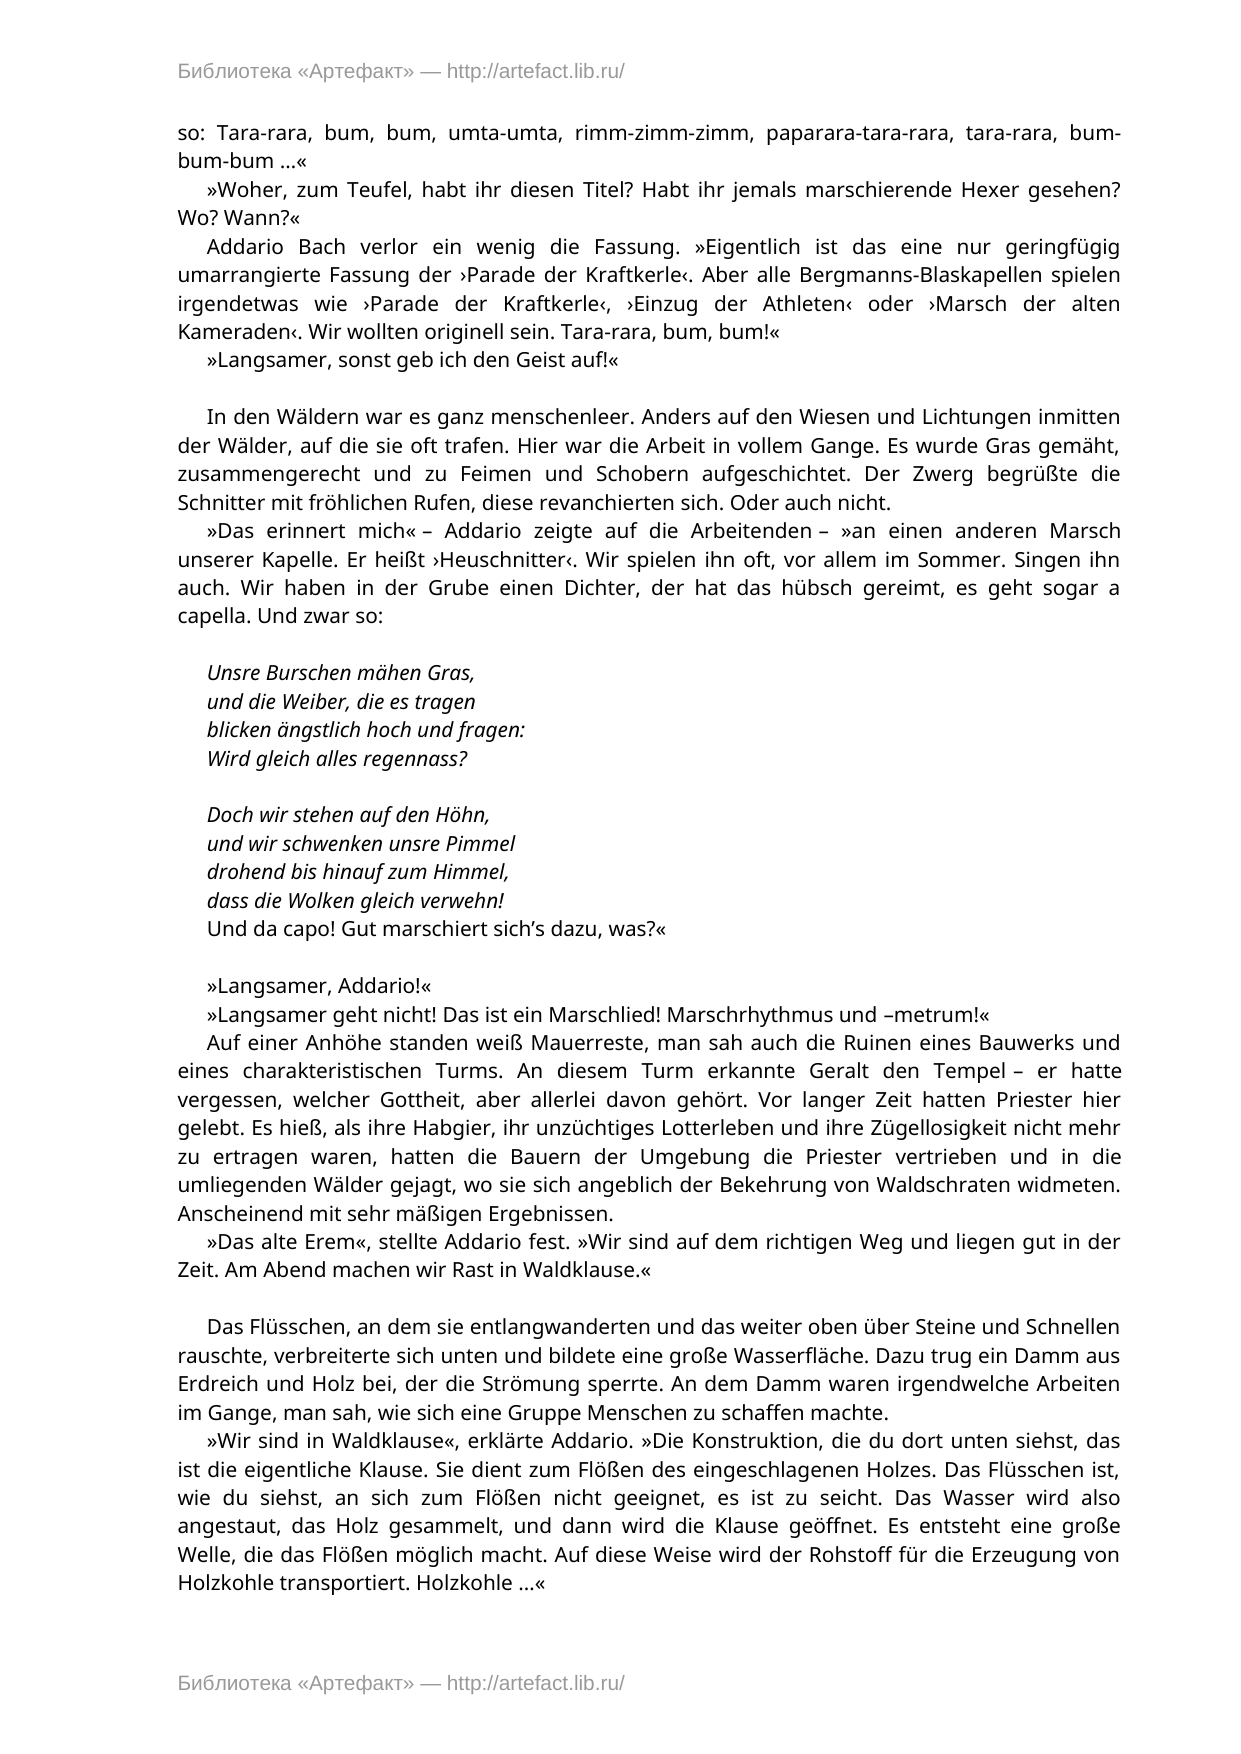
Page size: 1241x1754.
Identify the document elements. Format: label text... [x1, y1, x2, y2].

text Wird gleich alles regennass? [177, 744, 1122, 772]
text blicken ängstlich hoch und fragen: [177, 715, 1122, 744]
text Und da capo! Gut marschiert sich’s dazu, was?« [177, 914, 1122, 943]
text und die Weiber, die es tragen [177, 687, 1122, 715]
text »Das alte Erem«, stellte Addario fest. »Wir sind auf dem richtigen Weg und liegen gut in der Zeit. Am Abend machen wir Rast in Waldklause.« [177, 1227, 1122, 1284]
text Unsre Burschen mähen Gras, [177, 658, 1122, 687]
text Doch wir stehen auf den Höhn, [177, 801, 1122, 829]
text Addario Bach verlor ein wenig die Fassung. »Eigentlich ist das eine nur geringfügig umarrangierte Fassung der ›Parade der Kraftkerle‹. Aber alle Bergmanns-Blaskapellen spielen irgendetwas wie ›Parade der Kraftkerle‹, ›Einzug der Athleten‹ oder ›Marsch der alten Kameraden‹. Wir wollten originell sein. Tara-rara, bum, bum!« [177, 232, 1122, 346]
text Auf einer Anhöhe standen weiß Mauerreste, man sah auch die Ruinen eines Bauwerks und eines charakteristischen Turms. An diesem Turm erkannte Geralt den Tempel – er hatte vergessen, welcher Gottheit, aber allerlei davon gehört. Vor langer Zeit hatten Priester hier gelebt. Es hieß, als ihre Habgier, ihr unzüchtiges Lotterleben und ihre Zügellosigkeit nicht mehr zu ertragen waren, hatten die Bauern der Umgebung die Priester vertrieben und in die umliegenden Wälder gejagt, wo sie sich angeblich der Bekehrung von Waldschraten widmeten. Anscheinend mit sehr mäßigen Ergebnissen. [177, 1028, 1122, 1227]
text »Woher, zum Teufel, habt ihr diesen Titel? Habt ihr jemals marschierende Hexer gesehen? Wo? Wann?« [177, 175, 1122, 232]
text »Das erinnert mich« – Addario zeigte auf die Arbeitenden – »an einen anderen Marsch unserer Kapelle. Er heißt ›Heuschnitter‹. Wir spielen ihn oft, vor allem im Sommer. Singen ihn auch. Wir haben in der Grube einen Dichter, der hat das hübsch gereimt, es geht sogar a capella. Und zwar so: [177, 516, 1122, 630]
text »Langsamer, sonst geb ich den Geist auf!« [177, 346, 1122, 374]
text In den Wäldern war es ganz menschenleer. Anders auf den Wiesen und Lichtungen inmitten der Wälder, auf die sie oft trafen. Hier war die Arbeit in vollem Gange. Es wurde Gras gemäht, zusammengerecht und zu Feimen und Schobern aufgeschichtet. Der Zwerg begrüßte die Schnitter mit fröhlichen Rufen, diese revanchierten sich. Oder auch nicht. [177, 402, 1122, 516]
text Das Flüsschen, an dem sie entlangwanderten und das weiter oben über Steine und Schnellen rauschte, verbreiterte sich unten und bildete eine große Wasserfläche. Dazu trug ein Damm aus Erdreich und Holz bei, der die Strömung sperrte. An dem Damm waren irgendwelche Arbeiten im Gange, man sah, wie sich eine Gruppe Menschen zu schaffen machte. [177, 1312, 1122, 1426]
text drohend bis hinauf zum Himmel, [177, 857, 1122, 886]
text und wir schwenken unsre Pimmel [177, 829, 1122, 857]
text »Langsamer geht nicht! Das ist ein Marschlied! Marschrhythmus und –metrum!« [177, 1000, 1122, 1028]
text »Langsamer, Addario!« [177, 971, 1122, 1000]
text dass die Wolken gleich verwehn! [177, 886, 1122, 914]
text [177, 118, 1122, 175]
text »Wir sind in Waldklause«, erklärte Addario. »Die Konstruktion, die du dort unten siehst, das ist die eigentliche Klause. Sie dient zum Flößen des eingeschlagenen Holzes. Das Flüsschen ist, wie du siehst, an sich zum Flößen nicht geeignet, es ist zu seicht. Das Wasser wird also angestaut, das Holz gesammelt, und dann wird die Klause geöffnet. Es entsteht eine große Welle, die das Flößen möglich macht. Auf diese Weise wird der Rohstoff für die Erzeugung von Holzkohle transportiert. Holzkohle …« [177, 1426, 1122, 1597]
